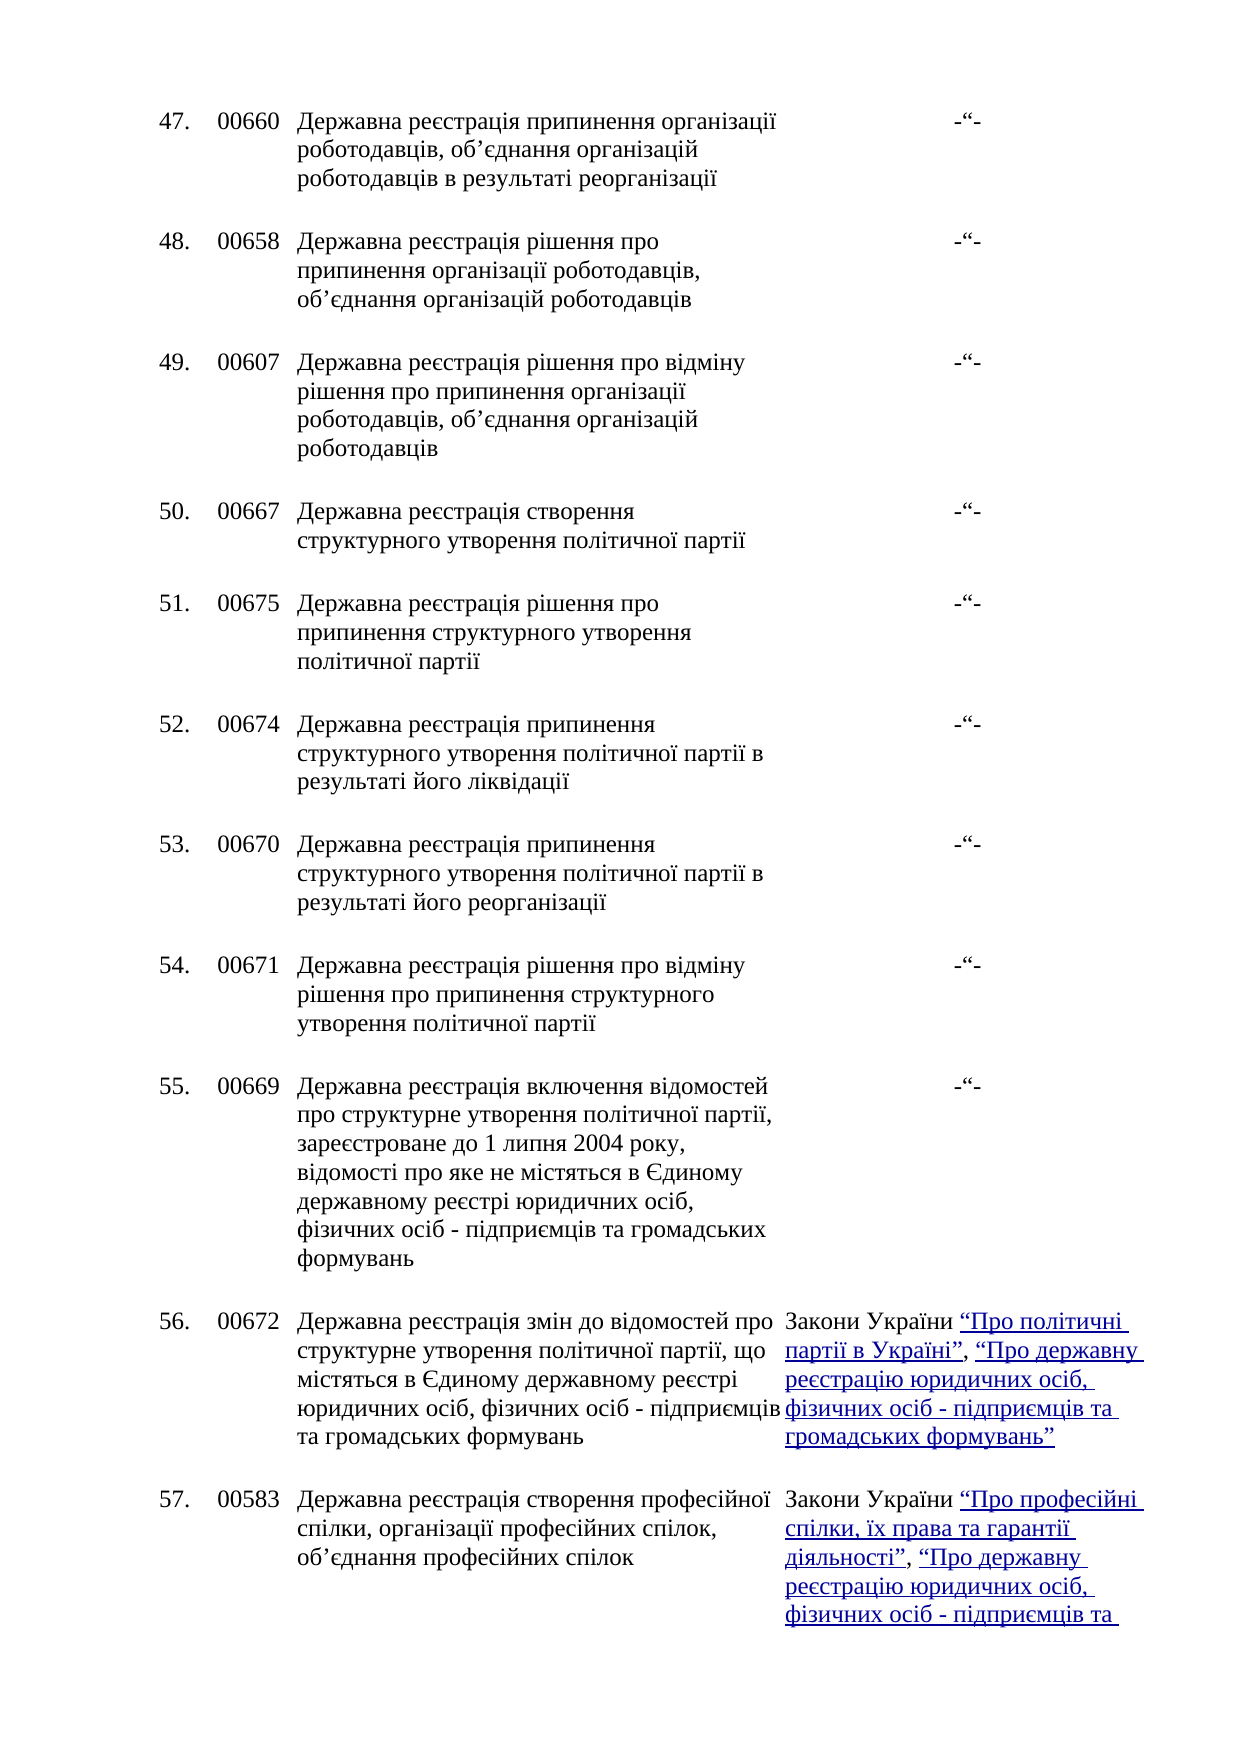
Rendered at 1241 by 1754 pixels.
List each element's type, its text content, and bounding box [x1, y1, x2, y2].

table_cell Державна реєстрація припинення організації роботодавців, об’єднання організацій роботодавців в результаті реорганізації [295, 89, 783, 209]
table_cell -“- [783, 812, 1152, 933]
table_cell Державна реєстрація рішення про відміну рішення про припинення структурного утворення політичної партії [295, 933, 783, 1053]
table_cell 00671 [201, 933, 295, 1053]
table_cell 00660 [201, 89, 295, 209]
table_cell 00672 [201, 1289, 295, 1467]
table_cell -“- [783, 571, 1152, 692]
table_cell Державна реєстрація включення відомостей про структурне утворення політичної партії, зареєстроване до 1 липня 2004 року, відомості про яке не містяться в Єдиному державному реєстрі юридичних осіб, фізичних осіб - підприємців та громадських формувань [295, 1054, 783, 1289]
table_cell Державна реєстрація припинення структурного утворення політичної партії в результаті його ліквідації [295, 692, 783, 812]
table_cell Державна реєстрація створення структурного утворення політичної партії [295, 479, 783, 571]
table_cell 57. [148, 1467, 201, 1630]
table_cell -“- [783, 89, 1152, 209]
table_cell -“- [783, 209, 1152, 330]
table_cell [783, 1467, 1152, 1630]
table_cell 00607 [201, 330, 295, 479]
table_cell -“- [783, 330, 1152, 479]
table_cell 48. [148, 209, 201, 330]
table_cell Державна реєстрація змін до відомостей про структурне утворення політичної партії, що містяться в Єдиному державному реєстрі юридичних осіб, фізичних осіб - підприємців та громадських формувань [295, 1289, 783, 1467]
table_cell Державна реєстрація припинення структурного утворення політичної партії в результаті його реорганізації [295, 812, 783, 933]
table_cell -“- [783, 933, 1152, 1053]
table_cell 53. [148, 812, 201, 933]
table_cell 47. [148, 89, 201, 209]
table_cell 49. [148, 330, 201, 479]
table_cell 00658 [201, 209, 295, 330]
table_cell 00675 [201, 571, 295, 692]
table_cell 00583 [201, 1467, 295, 1630]
table_cell Закони України “Про політичні партії в Україні”, “Про державну реєстрацію юридичних осіб, фізичних осіб - підприємців та громадських формувань” [783, 1289, 1152, 1467]
table_cell 50. [148, 479, 201, 571]
table_cell 00670 [201, 812, 295, 933]
table_cell 52. [148, 692, 201, 812]
table_cell 51. [148, 571, 201, 692]
table_cell Державна реєстрація рішення про припинення організації роботодавців, об’єднання організацій роботодавців [295, 209, 783, 330]
table_cell 55. [148, 1054, 201, 1289]
table_cell -“- [783, 1054, 1152, 1289]
table_cell 56. [148, 1289, 201, 1467]
table_cell 00667 [201, 479, 295, 571]
table_cell 00669 [201, 1054, 295, 1289]
table_cell 00674 [201, 692, 295, 812]
table_cell -“- [783, 479, 1152, 571]
table_cell -“- [783, 692, 1152, 812]
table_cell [295, 1467, 783, 1630]
table_cell Державна реєстрація рішення про відміну рішення про припинення організації роботодавців, об’єднання організацій роботодавців [295, 330, 783, 479]
table_cell Державна реєстрація рішення про припинення структурного утворення політичної партії [295, 571, 783, 692]
table_cell 54. [148, 933, 201, 1053]
